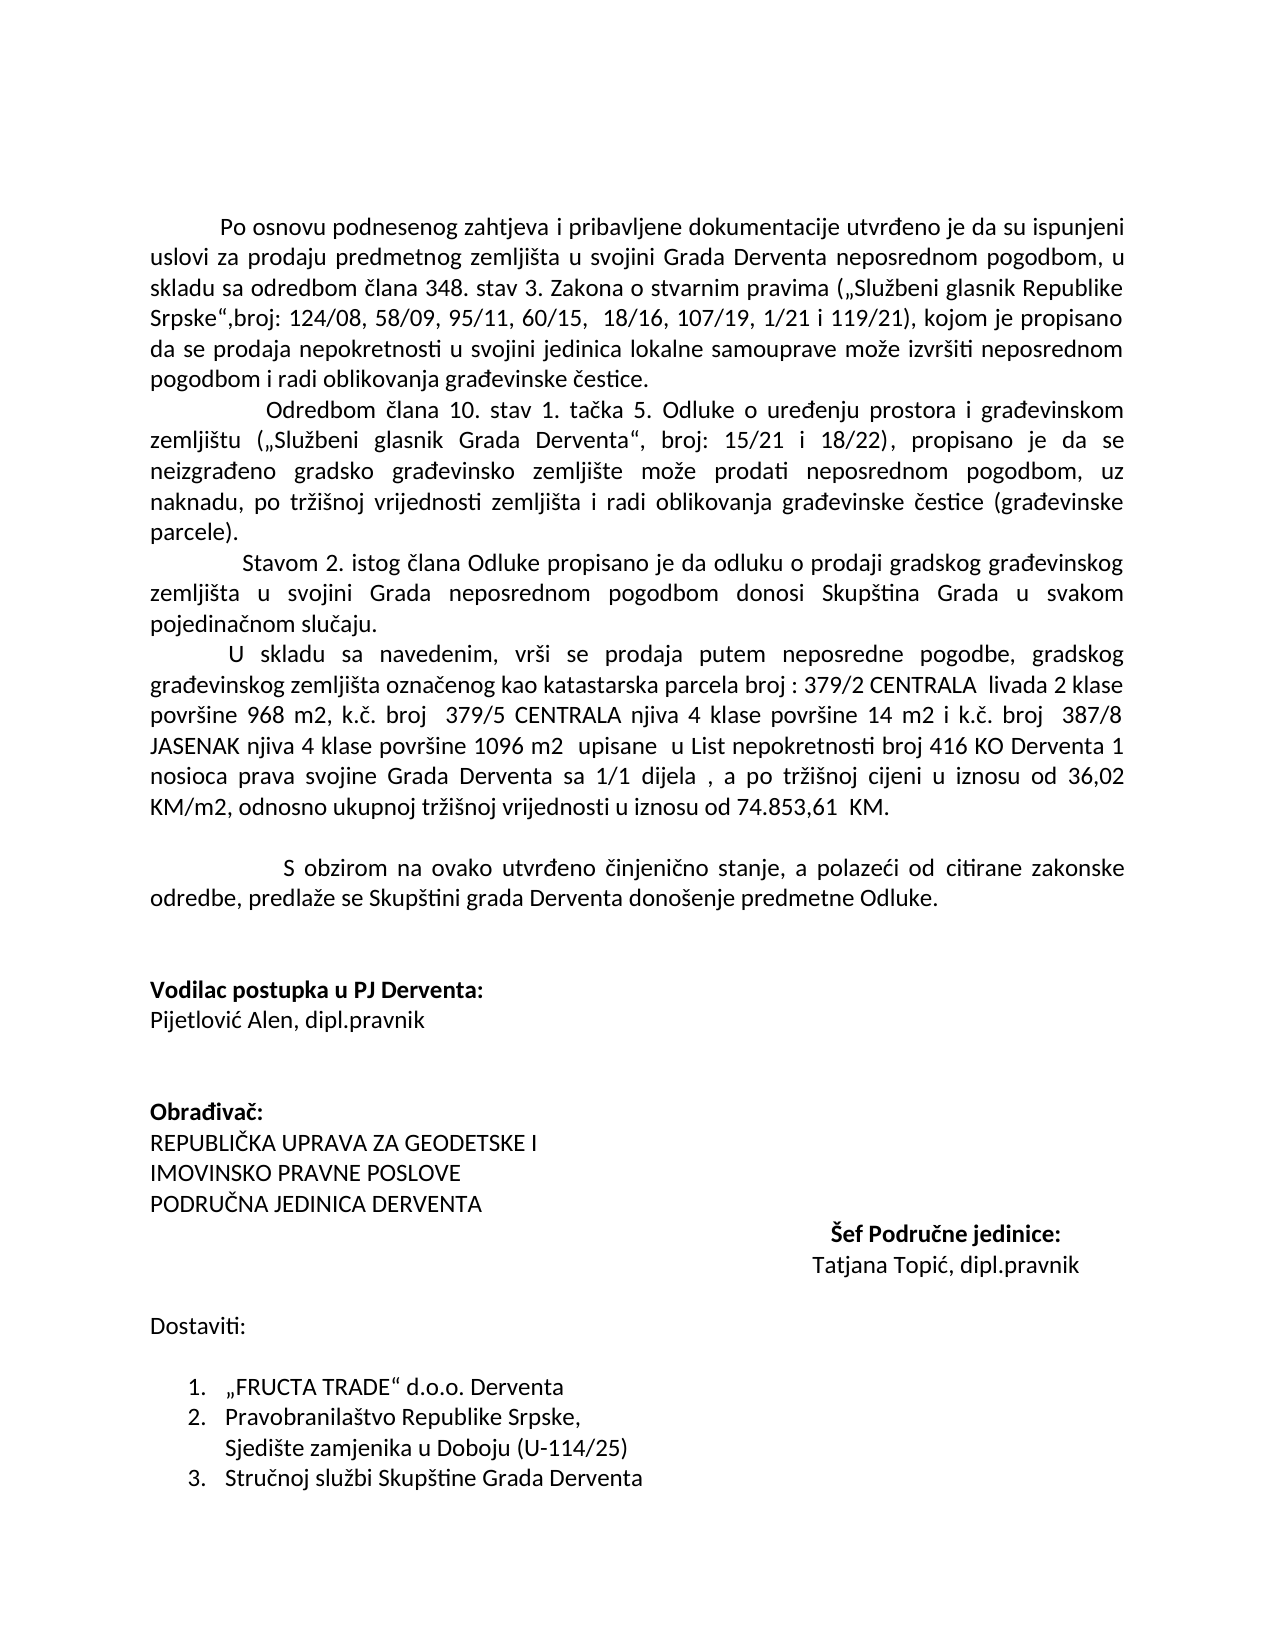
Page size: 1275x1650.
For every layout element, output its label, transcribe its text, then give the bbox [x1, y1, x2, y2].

text PODRUČNA JEDINICA DERVENTA [150, 1188, 1125, 1218]
text Pijetlović Alen, dipl.pravnik [150, 1004, 1125, 1035]
list Sjedište zamjenika u Doboju (U-114/25) [225, 1432, 1125, 1462]
text Po osnovu podnesenog zahtjeva i pribavljene dokumentacije utvrđeno je da su ispunjeni uslovi za prodaju predmetnog zemljišta u svojini Grada Derventa neposrednom pogodbom, u skladu sa odredbom člana 348. stav 3. Zakona o stvarnim pravima („Službeni glasnik Republike Srpske“,broj: 124/08, 58/09, 95/11, 60/15, 18/16, 107/19, 1/21 i 119/21), kojom je propisano da se prodaja nepokretnosti u svojini jedinica lokalne samouprave može izvršiti neposrednom pogodbom i radi oblikovanja građevinske čestice. [150, 211, 1125, 394]
text Obrađivač: [150, 1096, 1125, 1127]
text U skladu sa navedenim, vrši se prodaja putem neposredne pogodbe, gradskog građevinskog zemljišta označenog kao katastarska parcela broj : 379/2 CENTRALA livada 2 klase površine 968 m2, k.č. broj 379/5 CENTRALA njiva 4 klase površine 14 m2 i k.č. broj 387/8 JASENAK njiva 4 klase površine 1096 m2 upisane u List nepokretnosti broj 416 KO Derventa 1 nosioca prava svojine Grada Derventa sa 1/1 dijela , a po tržišnoj cijeni u iznosu od 36,02 KM/m2, odnosno ukupnoj tržišnoj vrijednosti u iznosu od 74.853,61 KM. [150, 638, 1125, 821]
text IMOVINSKO PRAVNE POSLOVE [150, 1157, 1125, 1188]
text Stavom 2. istog člana Odluke propisano je da odluku o prodaji gradskog građevinskog zemljišta u svojini Grada neposrednom pogodbom donosi Skupština Grada u svakom pojedinačnom slučaju. [150, 547, 1125, 638]
text Odredbom člana 10. stav 1. tačka 5. Odluke o uređenju prostora i građevinskom zemljištu („Službeni glasnik Grada Derventa“, broj: 15/21 i 18/22), propisano je da se neizgrađeno gradsko građevinsko zemljište može prodati neposrednom pogodbom, uz naknadu, po tržišnoj vrijednosti zemljišta i radi oblikovanja građevinske čestice (građevinske parcele). [150, 394, 1125, 547]
text Vodilac postupka u PJ Derventa: [150, 974, 1125, 1004]
text Šef Područne jedinice: [750, 1218, 1125, 1249]
list Pravobranilaštvo Republike Srpske, [187, 1401, 1125, 1432]
list Stručnoj službi Skupštine Grada Derventa [187, 1462, 1125, 1493]
list „FRUCTA TRADE“ d.o.o. Derventa [187, 1371, 1125, 1401]
text REPUBLIČKA UPRAVA ZA GEODETSKE I [150, 1127, 1125, 1157]
text S obzirom na ovako utvrđeno činjenično stanje, a polazeći od citirane zakonske odredbe, predlaže se Skupštini grada Derventa donošenje predmetne Odluke. [150, 852, 1125, 913]
text Tatjana Topić, dipl.pravnik [750, 1249, 1125, 1279]
text Dostaviti: [150, 1310, 1125, 1340]
